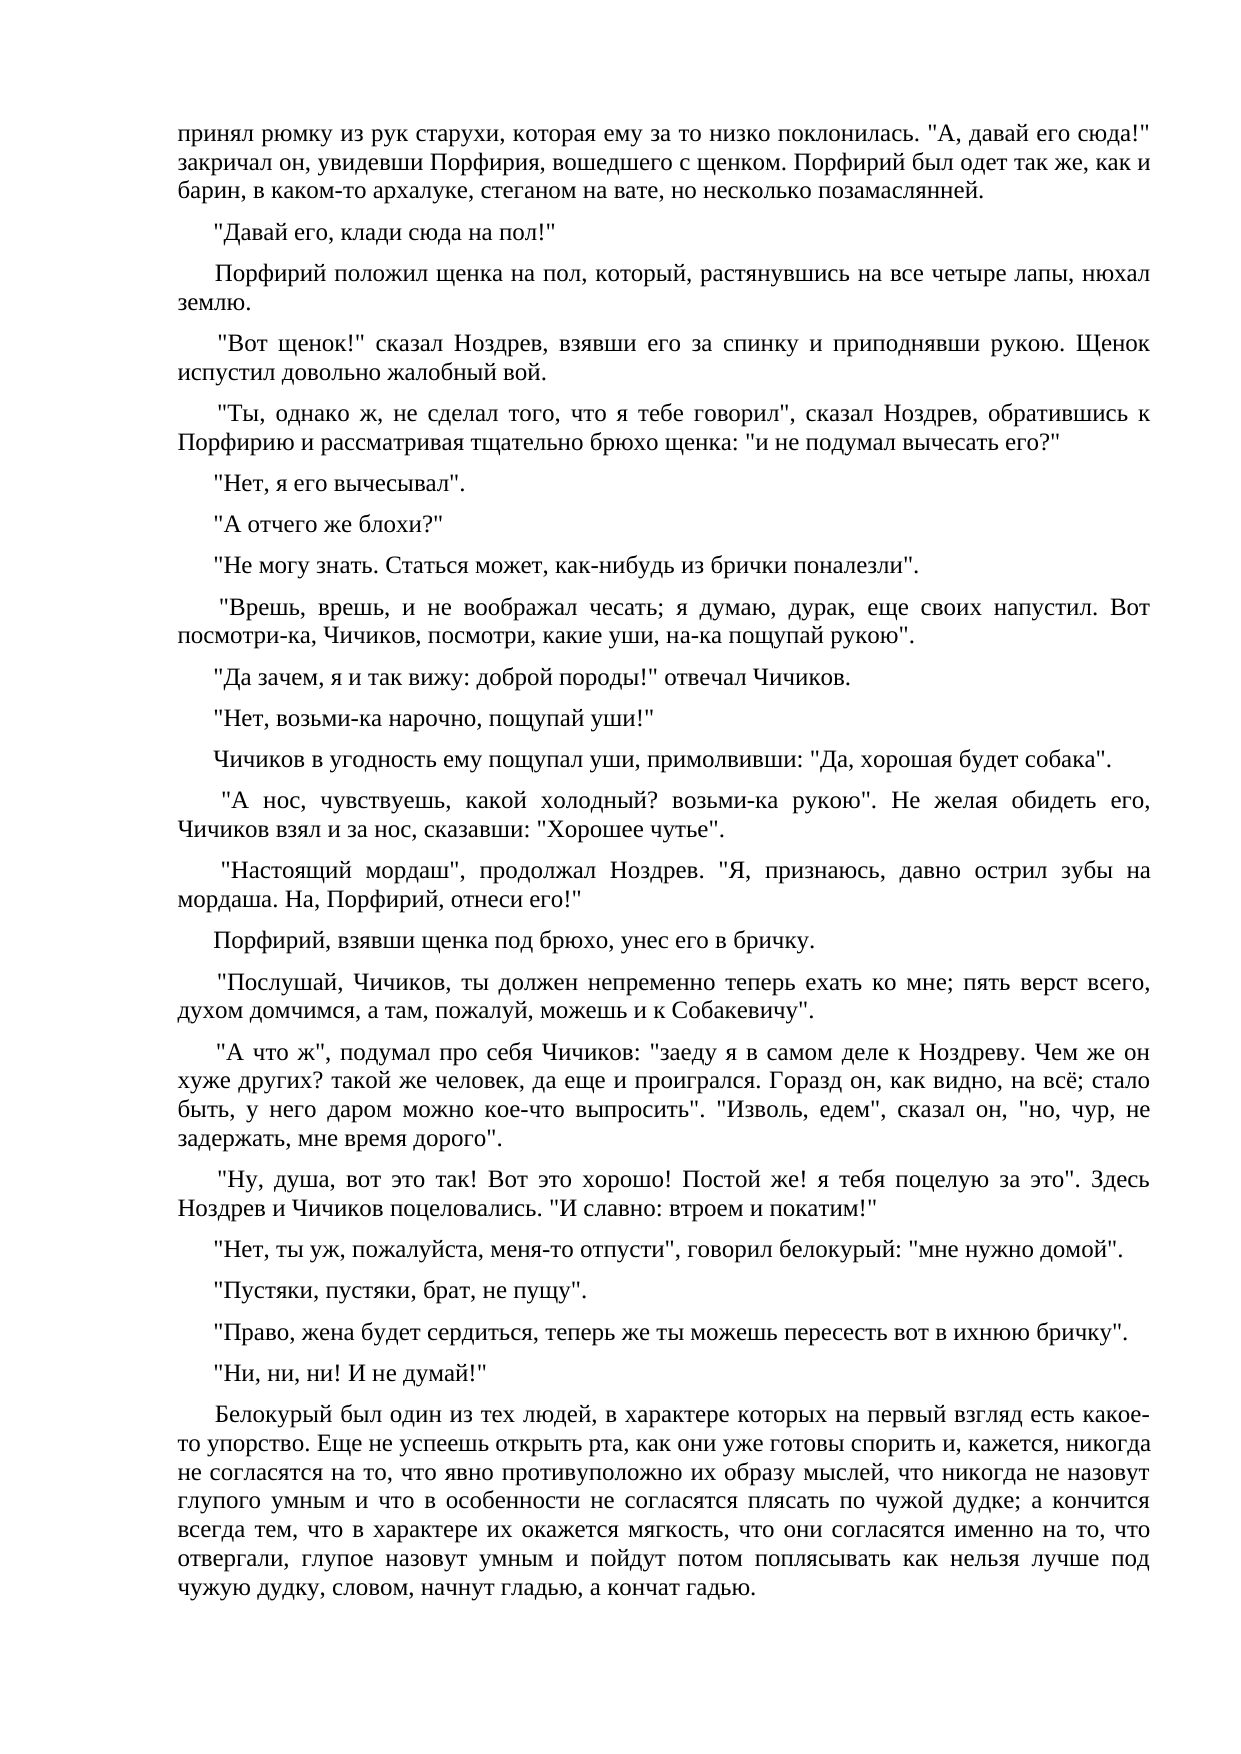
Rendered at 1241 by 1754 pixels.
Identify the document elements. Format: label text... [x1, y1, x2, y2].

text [177, 118, 1152, 204]
text Белокурый был один из тех людей, в характере которых на первый взгляд есть какое-то упорство. Еще не успеешь открыть рта, как они уже готовы спорить и, кажется, никогда не согласятся на то, что явно противуположно их образу мыслей, что никогда не назовут глупого умным и что в особенности не согласятся плясать по чужой дудке; а кончится всегда тем, что в характере их окажется мягкость, что они согласятся именно на то, что отвергали, глупое назовут умным и пойдут потом поплясывать как нельзя лучше под чужую дудку, словом, начнут гладью, а кончат гадью. [177, 1399, 1152, 1601]
text "А нос, чувствуешь, какой холодный? возьми-ка рукою". Не желая обидеть его, Чичиков взял и за нос, сказавши: "Хорошее чутье". [177, 786, 1152, 843]
text "Врешь, врешь, и не воображал чесать; я думаю, дурак, еще своих напустил. Вот посмотри-ка, Чичиков, посмотри, какие уши, на-ка пощупай рукою". [177, 592, 1152, 649]
text "Да зачем, я и так вижу: доброй породы!" отвечал Чичиков. [177, 662, 1152, 691]
text "Нет, возьми-ка нарочно, пощупай уши!" [177, 703, 1152, 732]
text "Давай его, клади сюда на пол!" [177, 217, 1152, 246]
text Чичиков в угодность ему пощупал уши, примолвивши: "Да, хорошая будет собака". [177, 744, 1152, 773]
text "Вот щенок!" сказал Ноздрев, взявши его за спинку и приподнявши рукою. Щенок испустил довольно жалобный вой. [177, 328, 1152, 386]
text "А что ж", подумал про себя Чичиков: "заеду я в самом деле к Ноздреву. Чем же он хуже других? такой же человек, да еще и проигрался. Горазд он, как видно, на всё; стало быть, у него даром можно кое-что выпросить". "Изволь, едем", сказал он, "но, чур, не задержать, мне время дорого". [177, 1037, 1152, 1152]
text "Нет, я его вычесывал". [177, 468, 1152, 497]
text Порфирий положил щенка на пол, который, растянувшись на все четыре лапы, нюхал землю. [177, 258, 1152, 316]
text "Право, жена будет сердиться, теперь же ты можешь пересесть вот в ихнюю бричку". [177, 1317, 1152, 1346]
text "Ну, душа, вот это так! Вот это хорошо! Постой же! я тебя поцелую за это". Здесь Ноздрев и Чичиков поцеловались. "И славно: втроем и покатим!" [177, 1164, 1152, 1222]
text Порфирий, взявши щенка под брюхо, унес его в бричку. [177, 926, 1152, 954]
text "Пустяки, пустяки, брат, не пущу". [177, 1276, 1152, 1304]
text "Не могу знать. Статься может, как-нибудь из брички поналезли". [177, 551, 1152, 579]
text "Нет, ты уж, пожалуйста, меня-то отпусти", говорил белокурый: "мне нужно домой". [177, 1234, 1152, 1263]
text "Ни, ни, ни! И не думай!" [177, 1358, 1152, 1387]
text "А отчего же блохи?" [177, 509, 1152, 538]
text "Ты, однако ж, не сделал того, что я тебе говорил", сказал Ноздрев, обратившись к Порфирию и рассматривая тщательно брюхо щенка: "и не подумал вычесать его?" [177, 398, 1152, 456]
text "Настоящий мордаш", продолжал Ноздрев. "Я, признаюсь, давно острил зубы на мордаша. На, Порфирий, отнеси его!" [177, 856, 1152, 913]
text "Послушай, Чичиков, ты должен непременно теперь ехать ко мне; пять верст всего, духом домчимся, а там, пожалуй, можешь и к Собакевичу". [177, 967, 1152, 1024]
